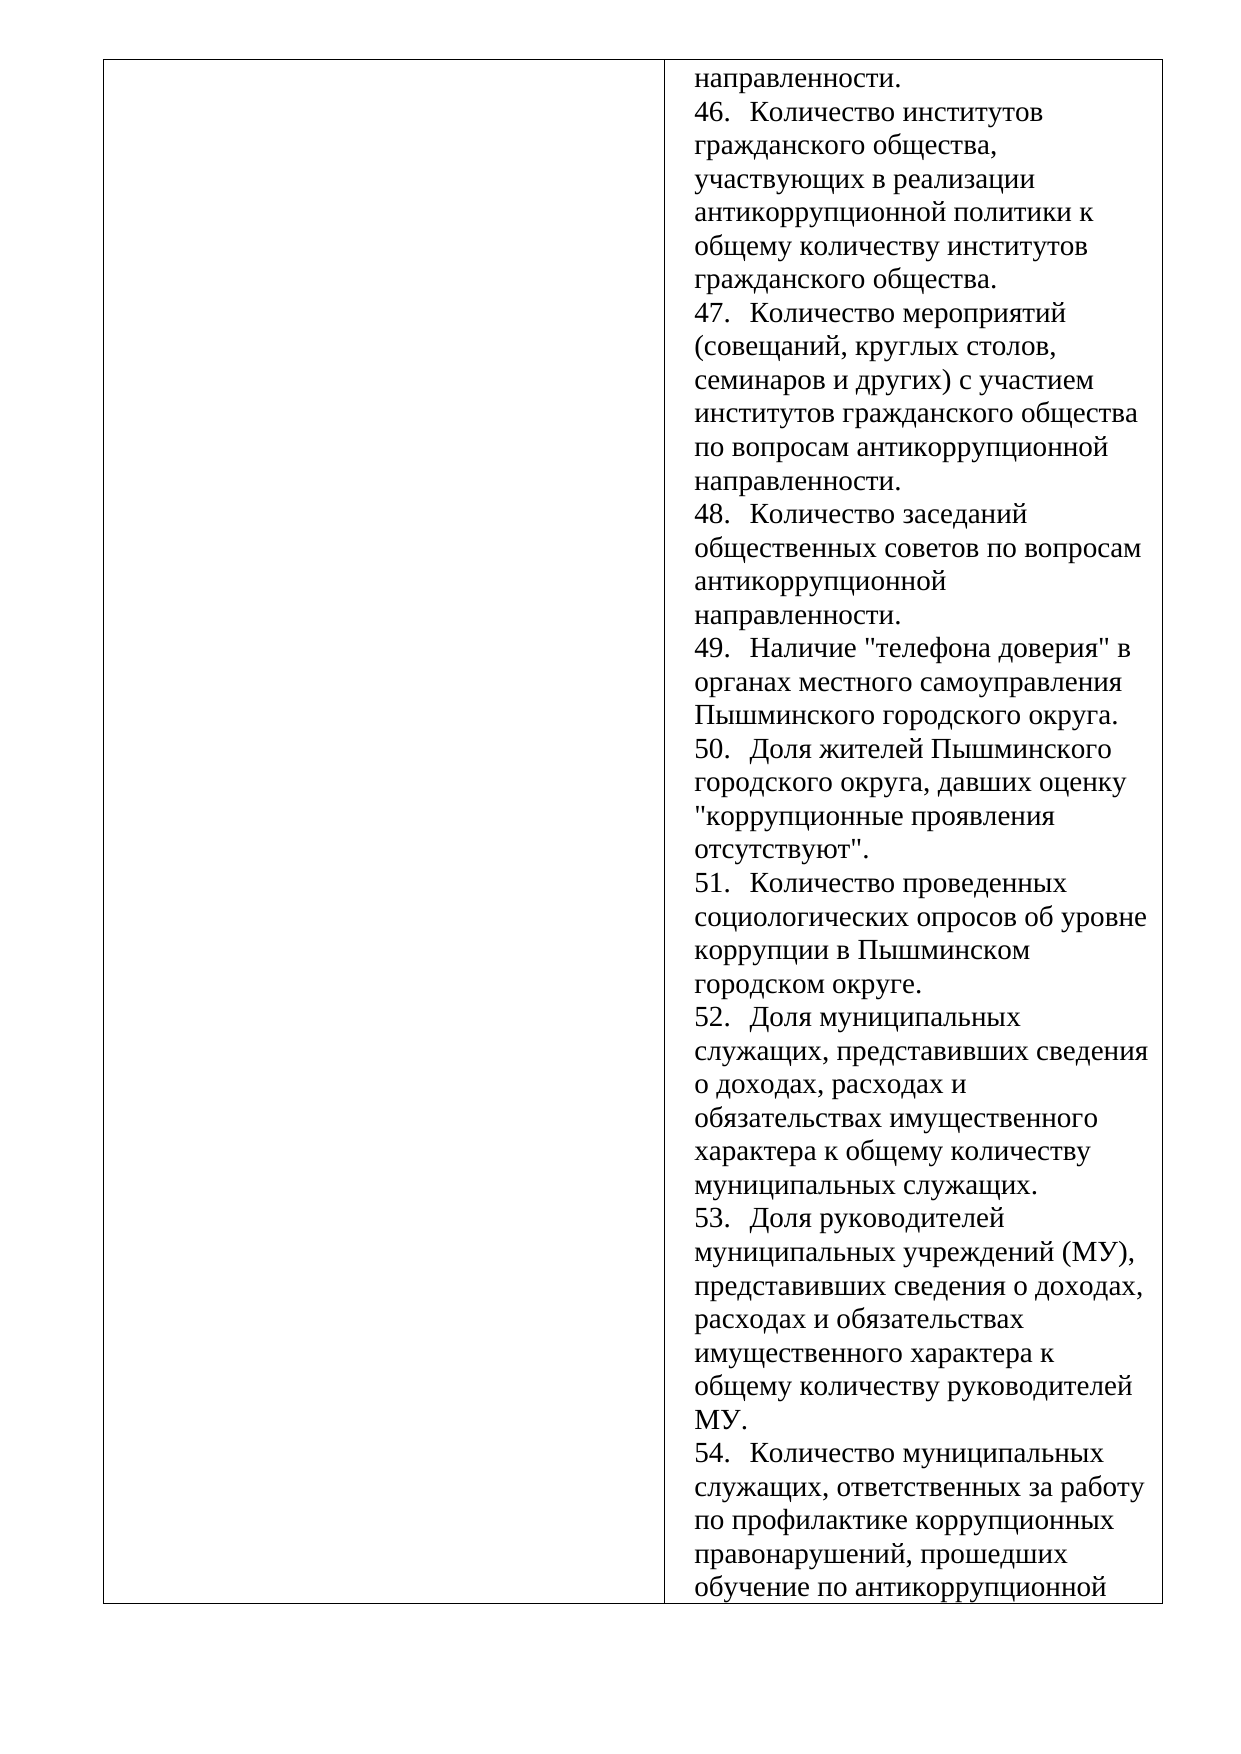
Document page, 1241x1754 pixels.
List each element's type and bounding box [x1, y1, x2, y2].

table_cell [665, 60, 1162, 1603]
table_cell [104, 60, 664, 1603]
